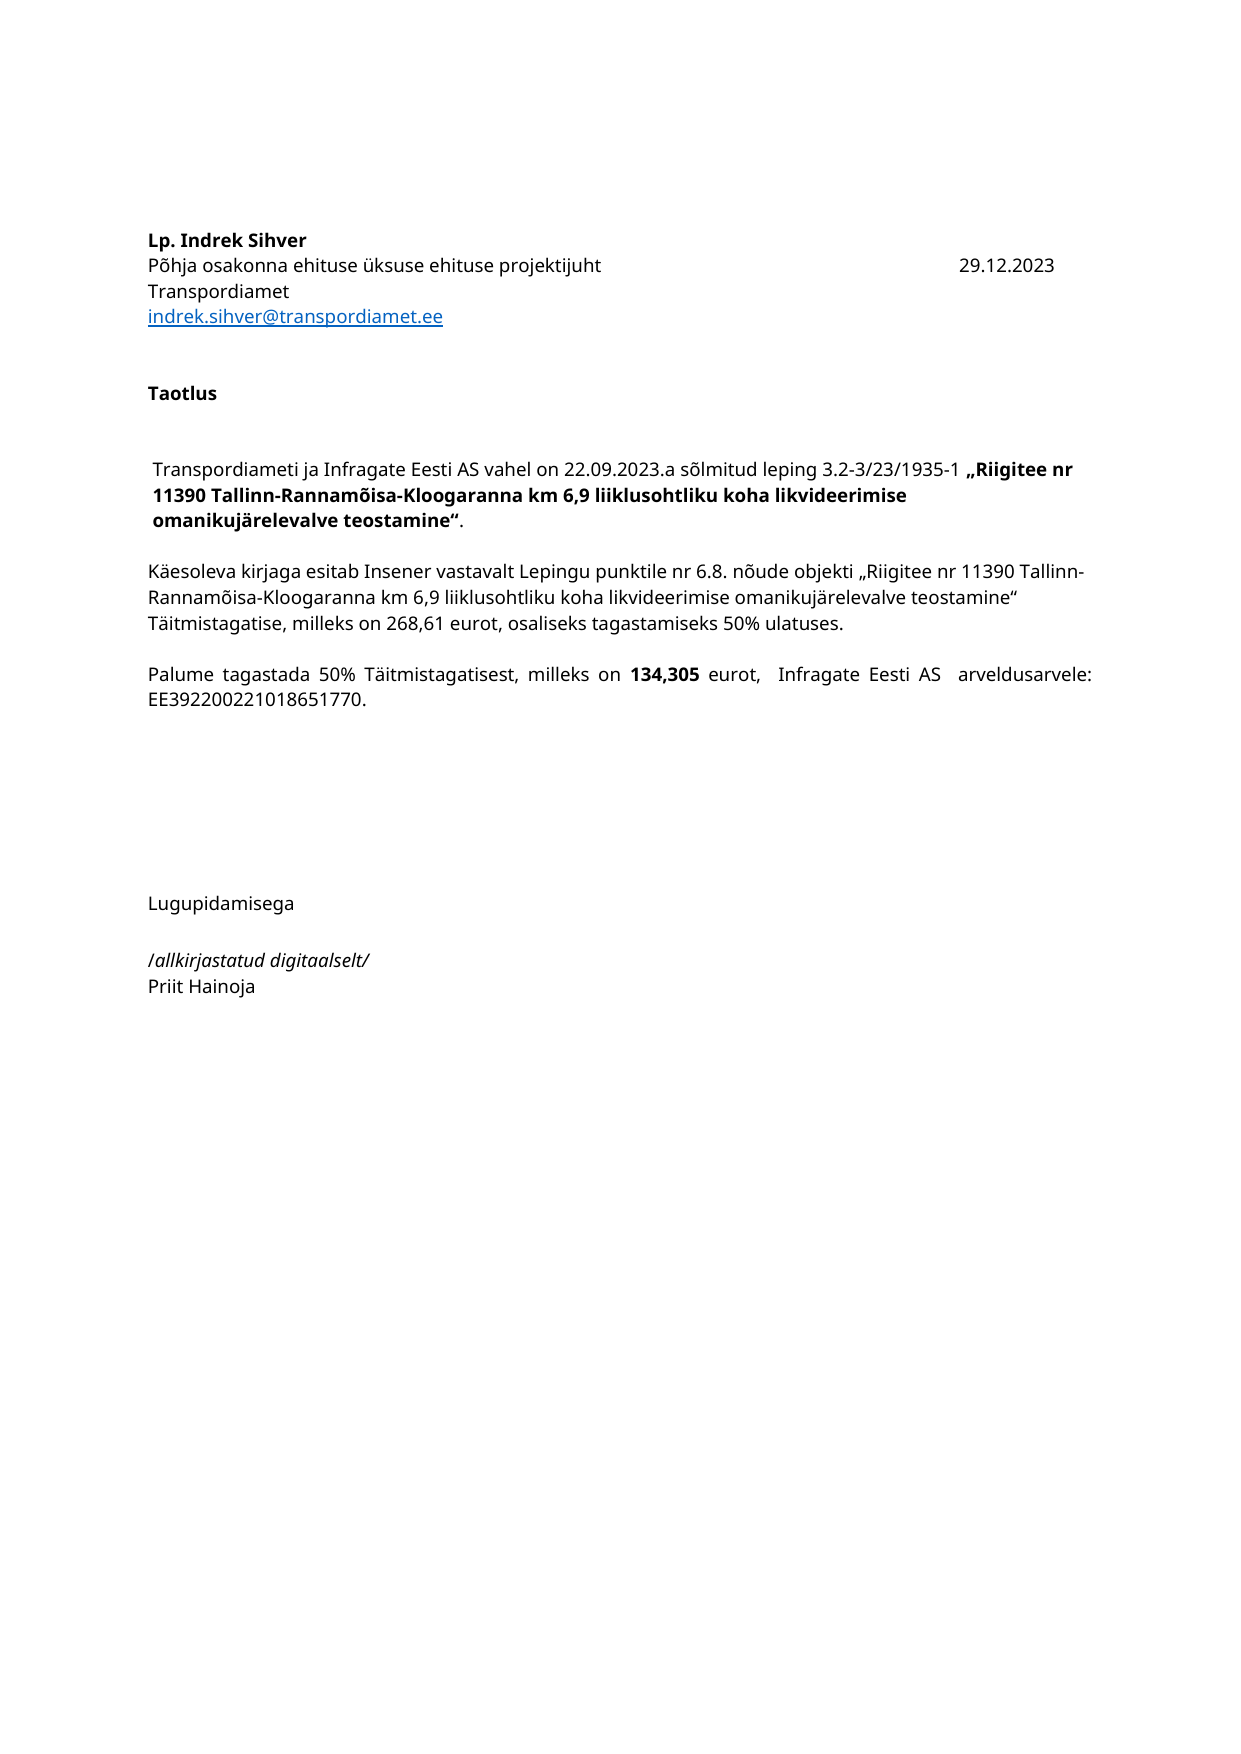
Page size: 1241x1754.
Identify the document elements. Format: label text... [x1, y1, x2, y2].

text Põhja osakonna ehituse üksuse ehituse projektijuht 29.12.2023 [148, 253, 1093, 278]
text Käesoleva kirjaga esitab Insener vastavalt Lepingu punktile nr 6.8. nõude objekti „Riigitee nr 11390 Tallinn-Rannamõisa-Kloogaranna km 6,9 liiklusohtliku koha likvideerimise omanikujärelevalve teostamine“ Täitmistagatise, milleks on 268,61 eurot, osaliseks tagastamiseks 50% ulatuses. [148, 559, 1093, 635]
text Priit Hainoja [148, 973, 1093, 998]
text Palume tagastada 50% Täitmistagatisest, milleks on 134,305 eurot, Infragate Eesti AS arveldusarvele: EE392200221018651770. [148, 661, 1093, 712]
text Transpordiameti ja Infragate Eesti AS vahel on 22.09.2023.a sõlmitud leping 3.2-3/23/1935-1 „Riigitee nr 11390 Tallinn-Rannamõisa-Kloogaranna km 6,9 liiklusohtliku koha likvideerimise omanikujärelevalve teostamine“. [152, 457, 1093, 533]
text indrek.sihver@transpordiamet.ee [148, 304, 1093, 329]
text Taotlus [148, 380, 1093, 406]
text Transpordiamet [148, 278, 1093, 304]
subtitle Lugupidamisega [148, 890, 1093, 916]
text Lp. Indrek Sihver [148, 227, 1093, 253]
text /allkirjastatud digitaalselt/ [148, 947, 1093, 973]
